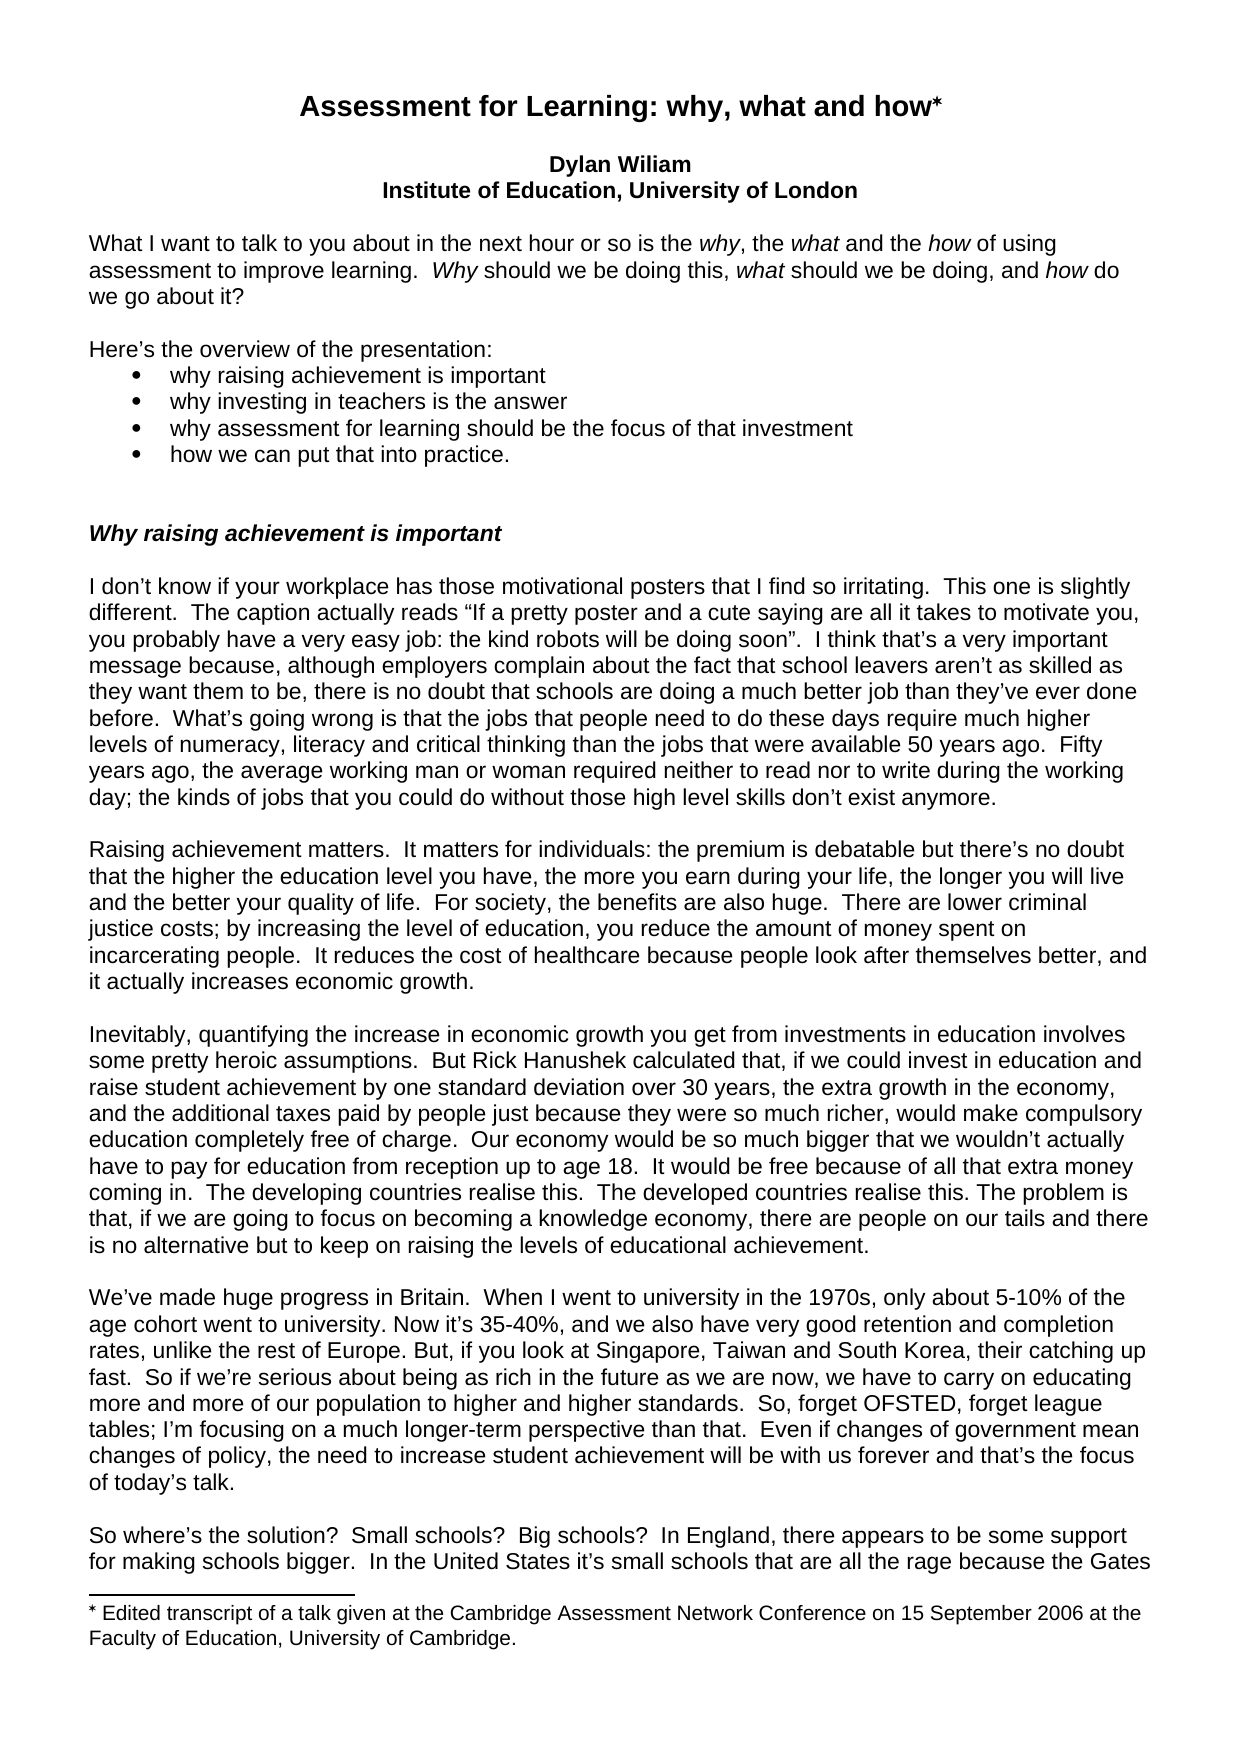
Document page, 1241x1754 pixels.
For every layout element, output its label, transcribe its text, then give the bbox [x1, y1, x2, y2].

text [89, 1522, 1152, 1574]
text Here’s the overview of the presentation: [89, 336, 1152, 362]
text Inevitably, quantifying the increase in economic growth you get from investments in education involves some pretty heroic assumptions. But Rick Hanushek calculated that, if we could invest in education and raise student achievement by one standard deviation over 30 years, the extra growth in the economy, and the additional taxes paid by people just because they were so much richer, would make compulsory education completely free of charge. Our economy would be so much bigger that we wouldn’t actually have to pay for education from reception up to age 18. It would be free because of all that extra money coming in. The developing countries realise this. The developed countries realise this. The problem is that, if we are going to focus on becoming a knowledge economy, there are people on our tails and there is no alternative but to keep on raising the levels of educational achievement. [89, 1021, 1152, 1258]
list why raising achievement is important [132, 362, 1152, 388]
subtitle Dylan Wiliam [89, 151, 1152, 177]
subtitle Why raising achievement is important [89, 520, 1152, 546]
subtitle Institute of Education, University of London [89, 177, 1152, 204]
list why assessment for learning should be the focus of that investment [132, 415, 1152, 441]
list how we can put that into practice. [132, 441, 1152, 467]
subtitle Assessment for Learning: why, what and how [89, 89, 1152, 122]
text Raising achievement matters. It matters for individuals: the premium is debatable but there’s no doubt that the higher the education level you have, the more you earn during your life, the longer you will live and the better your quality of life. For society, the benefits are also huge. There are lower criminal justice costs; by increasing the level of education, you reduce the amount of money spent on incarcerating people. It reduces the cost of healthcare because people look after themselves better, and it actually increases economic growth. [89, 836, 1152, 994]
text We’ve made huge progress in Britain. When I went to university in the 1970s, only about 5-10% of the age cohort went to university. Now it’s 35-40%, and we also have very good retention and completion rates, unlike the rest of Europe. But, if you look at Singapore, Taiwan and South Korea, their catching up fast. So if we’re serious about being as rich in the future as we are now, we have to carry on educating more and more of our population to higher and higher standards. So, forget OFSTED, forget league tables; I’m focusing on a much longer-term perspective than that. Even if changes of government mean changes of policy, the need to increase student achievement will be with us forever and that’s the focus of today’s talk. [89, 1284, 1152, 1495]
text I don’t know if your workplace has those motivational posters that I find so irritating. This one is slightly different. The caption actually reads “If a pretty poster and a cute saying are all it takes to motivate you, you probably have a very easy job: the kind robots will be doing soon”. I think that’s a very important message because, although employers complain about the fact that school leavers aren’t as skilled as they want them to be, there is no doubt that schools are doing a much better job than they’ve ever done before. What’s going wrong is that the jobs that people need to do these days require much higher levels of numeracy, literacy and critical thinking than the jobs that were available 50 years ago. Fifty years ago, the average working man or woman required neither to read nor to write during the working day; the kinds of jobs that you could do without those high level skills don’t exist anymore. [89, 573, 1152, 810]
text What I want to talk to you about in the next hour or so is the why, the what and the how of using assessment to improve learning. Why should we be doing this, what should we be doing, and how do we go about it? [89, 230, 1152, 309]
list why investing in teachers is the answer [132, 388, 1152, 415]
